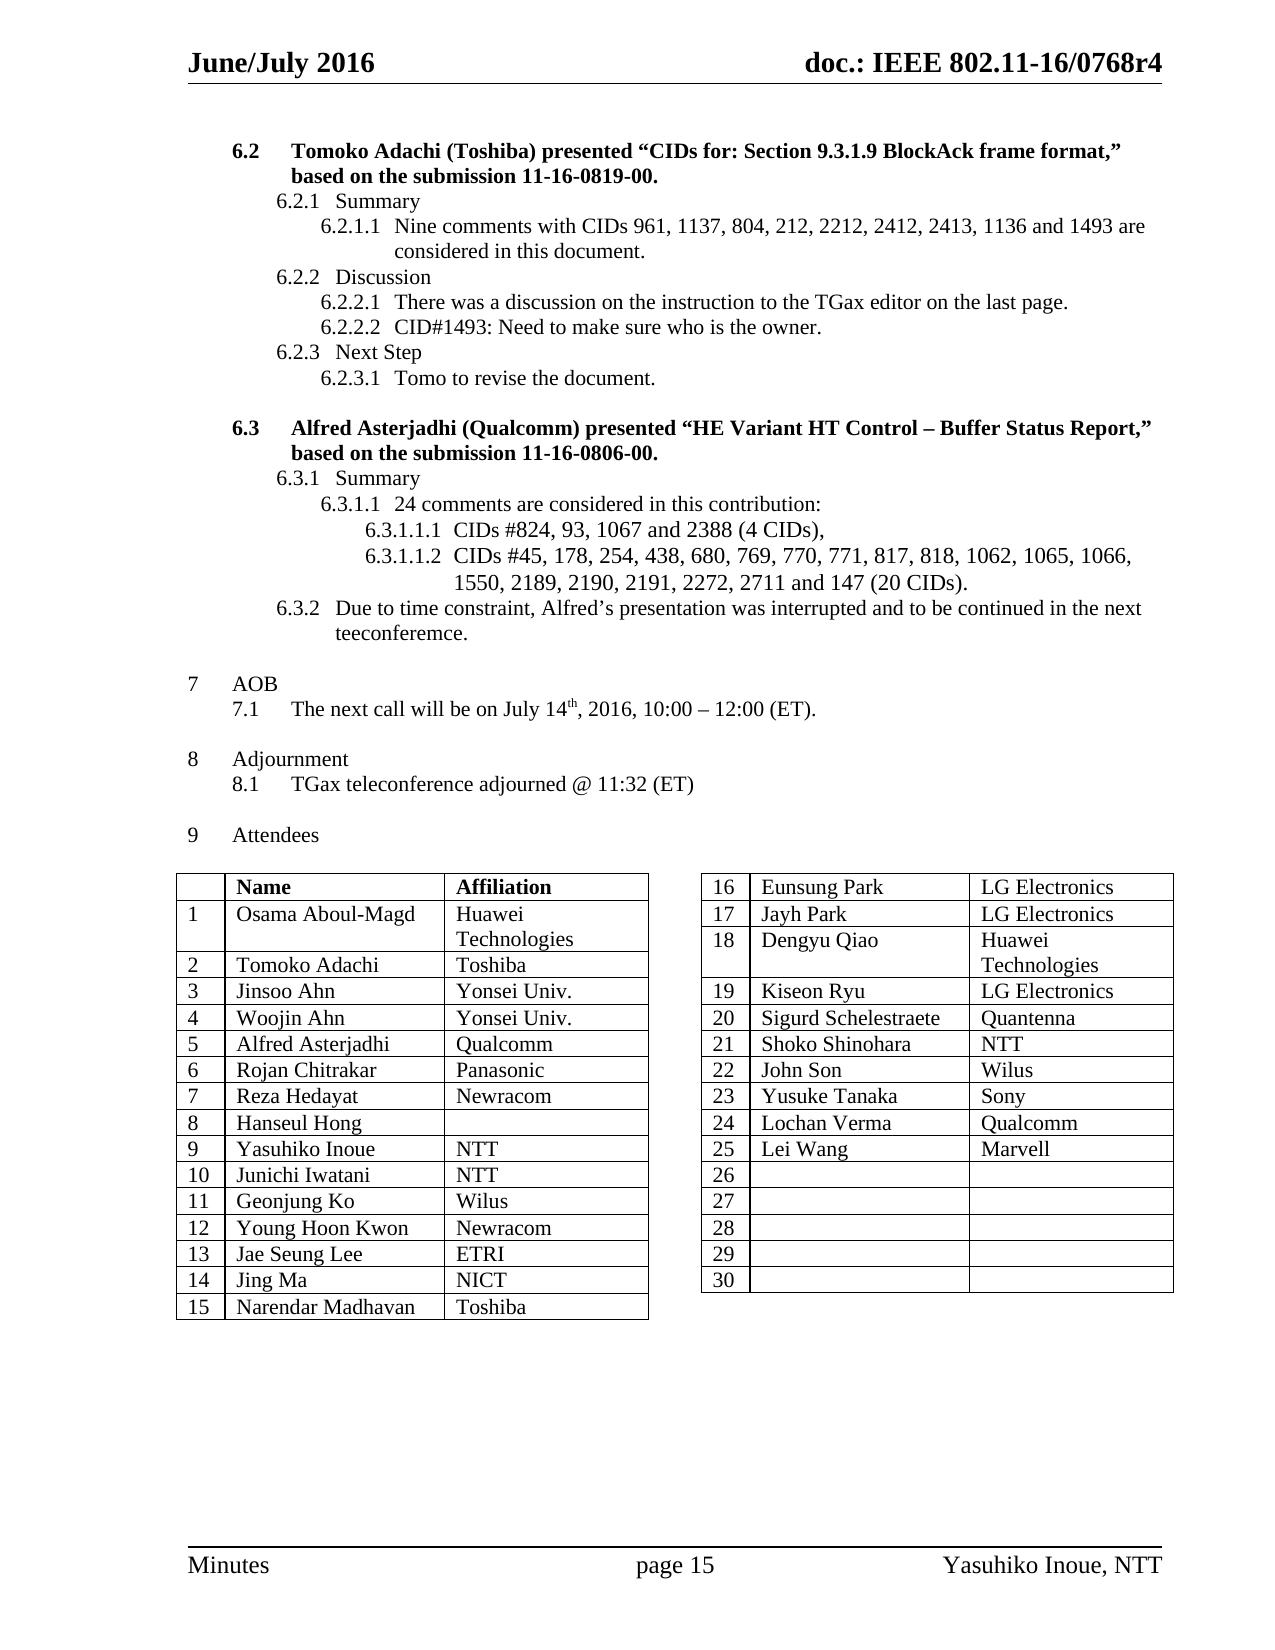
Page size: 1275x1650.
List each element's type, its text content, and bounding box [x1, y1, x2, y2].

list Discussion [276, 264, 1162, 289]
table_cell [970, 1267, 1173, 1292]
table_cell Jinsoo Ahn [226, 978, 444, 1003]
table_cell Yonsei Univ. [445, 978, 648, 1003]
table_cell 7 [177, 1083, 224, 1108]
table_header Name [226, 874, 444, 899]
table_cell Junichi Iwatani [226, 1162, 444, 1187]
table_cell 21 [702, 1031, 749, 1056]
table_cell Quantenna [970, 1005, 1173, 1030]
table_cell 27 [702, 1188, 749, 1213]
table_cell Kiseon Ryu [751, 978, 969, 1003]
table_cell NICT [445, 1267, 648, 1293]
table_cell Geonjung Ko [226, 1188, 444, 1213]
table_cell Hanseul Hong [226, 1110, 444, 1135]
table_cell 5 [177, 1031, 224, 1056]
table_cell 2 [177, 952, 224, 977]
table_cell Dengyu Qiao [751, 927, 969, 977]
table_cell Marvell [970, 1136, 1173, 1161]
list Tomoko Adachi (Toshiba) presented “CIDs for: Section 9.3.1.9 BlockAck frame format,” based on the submission 11-16-0819-00. [232, 138, 1162, 188]
list Summary [276, 465, 1162, 491]
table_header [177, 874, 224, 899]
list Adjournment [187, 746, 1162, 771]
table_cell Eunsung Park [751, 874, 969, 899]
table_cell Tomoko Adachi [226, 952, 444, 977]
table_cell Narendar Madhavan [226, 1294, 444, 1319]
table_cell Jae Seung Lee [226, 1241, 444, 1266]
list CIDs #45, 178, 254, 438, 680, 769, 770, 771, 817, 818, 1062, 1065, 1066, 1550, 2189, 2190, 2191, 2272, 2711 and 147 (20 CIDs). [365, 542, 1162, 595]
table_cell Panasonic [445, 1057, 648, 1082]
list Due to time constraint, Alfred’s presentation was interrupted and to be continued in the next teeconferemce. [276, 595, 1162, 645]
list CIDs #824, 93, 1067 and 2388 (4 CIDs), [365, 516, 1162, 542]
table_cell 30 [702, 1267, 749, 1292]
table_cell [751, 1215, 969, 1240]
table_cell 19 [702, 978, 749, 1003]
table_cell Jing Ma [226, 1267, 444, 1293]
table_cell 3 [177, 978, 224, 1003]
table_cell Yasuhiko Inoue [226, 1136, 444, 1161]
table_cell NTT [970, 1031, 1173, 1056]
table_cell Toshiba [445, 1294, 648, 1319]
table_cell 25 [702, 1136, 749, 1161]
table_cell 17 [702, 901, 749, 926]
table_cell [970, 1215, 1173, 1240]
table_cell [751, 1162, 969, 1187]
table_cell 18 [702, 927, 749, 977]
table_cell 14 [177, 1267, 224, 1293]
list Summary [276, 188, 1162, 213]
table_cell 13 [177, 1241, 224, 1266]
table_cell LG Electronics [970, 901, 1173, 926]
list Nine comments with CIDs 961, 1137, 804, 212, 2212, 2412, 2413, 1136 and 1493 are considered in this document. [320, 213, 1162, 264]
table_cell Lei Wang [751, 1136, 969, 1161]
table_cell Sigurd Schelestraete [751, 1005, 969, 1030]
table_cell ETRI [445, 1241, 648, 1266]
table_cell [751, 1241, 969, 1266]
table_cell LG Electronics [970, 978, 1173, 1003]
list Tomo to revise the document. [320, 364, 1162, 390]
table_cell 28 [702, 1215, 749, 1240]
table_cell 6 [177, 1057, 224, 1082]
table_cell 12 [177, 1215, 224, 1240]
list Next Step [276, 339, 1162, 364]
list Alfred Asterjadhi (Qualcomm) presented “HE Variant HT Control – Buffer Status Report,” based on the submission 11-16-0806-00. [232, 415, 1162, 465]
table_cell [445, 1110, 648, 1135]
table_cell Wilus [970, 1057, 1173, 1082]
table_cell [970, 1188, 1173, 1213]
table_cell 11 [177, 1188, 224, 1213]
table_cell [970, 1162, 1173, 1187]
table_cell John Son [751, 1057, 969, 1082]
table_header Affiliation [445, 874, 648, 899]
table_cell NTT [445, 1136, 648, 1161]
table_cell Qualcomm [970, 1110, 1173, 1135]
table_cell Jayh Park [751, 901, 969, 926]
table_cell Newracom [445, 1215, 648, 1240]
table_cell Woojin Ahn [226, 1005, 444, 1030]
table_cell 20 [702, 1005, 749, 1030]
table_cell 16 [702, 874, 749, 899]
list TGax teleconference adjourned @ 11:32 (ET) [232, 771, 1162, 797]
table_cell LG Electronics [970, 874, 1173, 899]
table_cell 15 [177, 1294, 224, 1319]
table_cell Reza Hedayat [226, 1083, 444, 1108]
table_cell Sony [970, 1083, 1173, 1108]
table_cell Shoko Shinohara [751, 1031, 969, 1056]
table_cell 29 [702, 1241, 749, 1266]
table_cell 10 [177, 1162, 224, 1187]
table_cell 4 [177, 1005, 224, 1030]
list The next call will be on July 14th, 2016, 10:00 – 12:00 (ET). [232, 696, 1162, 721]
list 24 comments are considered in this contribution: [320, 491, 1162, 516]
table_cell 9 [177, 1136, 224, 1161]
table_cell 1 [177, 901, 224, 951]
table_cell Osama Aboul-Magd [226, 901, 444, 951]
table_cell [751, 1267, 969, 1292]
table_cell Toshiba [445, 952, 648, 977]
table_cell NTT [445, 1162, 648, 1187]
table_cell Yonsei Univ. [445, 1005, 648, 1030]
table_cell Rojan Chitrakar [226, 1057, 444, 1082]
list CID#1493: Need to make sure who is the owner. [320, 314, 1162, 339]
table_cell Huawei Technologies [445, 901, 648, 951]
table_cell [751, 1188, 969, 1213]
list Attendees [187, 822, 1162, 847]
table_cell Lochan Verma [751, 1110, 969, 1135]
table_cell 23 [702, 1083, 749, 1108]
table_cell 22 [702, 1057, 749, 1082]
table_cell 26 [702, 1162, 749, 1187]
table_cell Qualcomm [445, 1031, 648, 1056]
table_cell Young Hoon Kwon [226, 1215, 444, 1240]
table_cell Newracom [445, 1083, 648, 1108]
table_cell 24 [702, 1110, 749, 1135]
table_cell Alfred Asterjadhi [226, 1031, 444, 1056]
table_cell Yusuke Tanaka [751, 1083, 969, 1108]
table_cell Huawei Technologies [970, 927, 1173, 977]
table_cell Wilus [445, 1188, 648, 1213]
table_cell 8 [177, 1110, 224, 1135]
table_cell [970, 1241, 1173, 1266]
list There was a discussion on the instruction to the TGax editor on the last page. [320, 289, 1162, 314]
list AOB [187, 671, 1162, 696]
